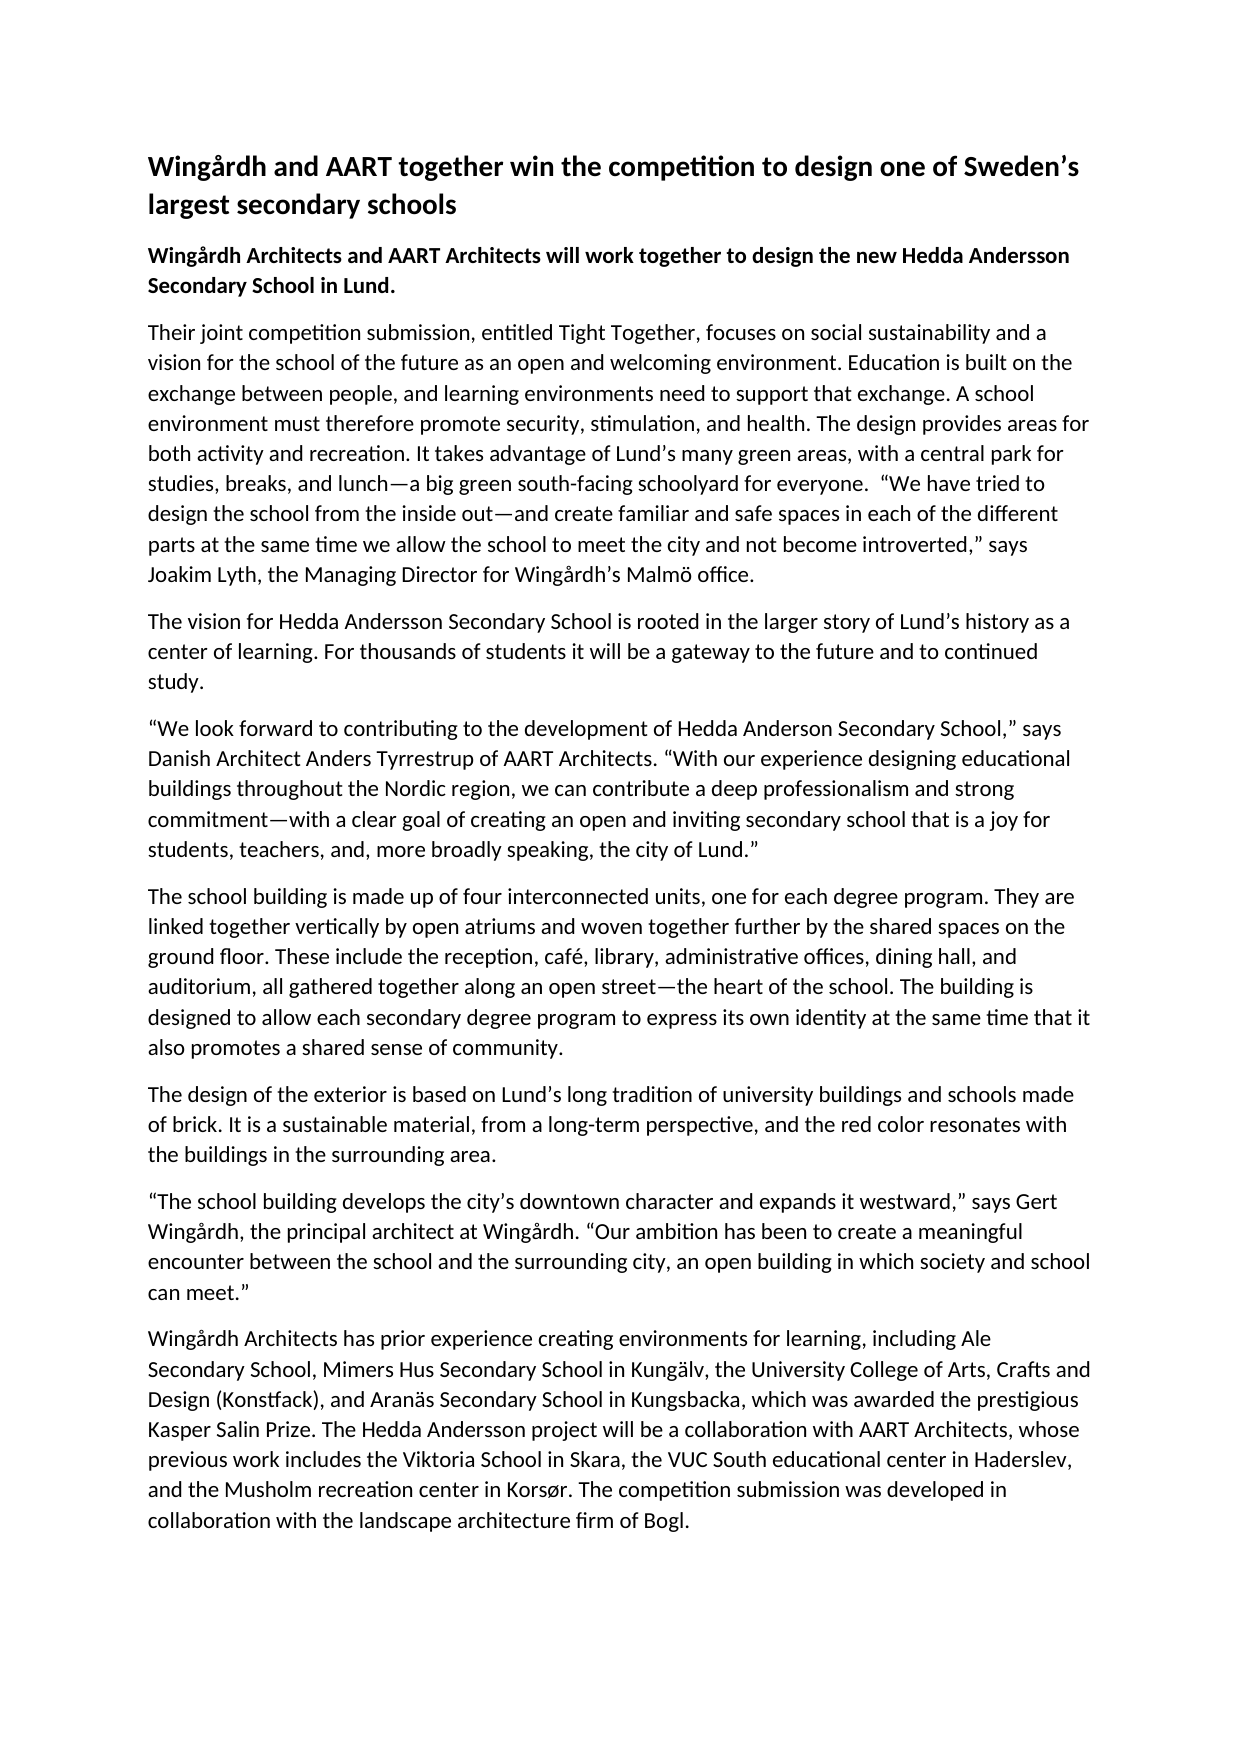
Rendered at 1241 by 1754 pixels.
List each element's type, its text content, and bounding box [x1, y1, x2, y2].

text “The school building develops the city’s downtown character and expands it westward,” says Gert Wingårdh, the principal architect at Wingårdh. “Our ambition has been to create a meaningful encounter between the school and the surrounding city, an open building in which society and school can meet.” [148, 1187, 1093, 1306]
text The school building is made up of four interconnected units, one for each degree program. They are linked together vertically by open atriums and woven together further by the shared spaces on the ground floor. These include the reception, café, library, administrative offices, dining hall, and auditorium, all gathered together along an open street—the heart of the school. The building is designed to allow each secondary degree program to express its own identity at the same time that it also promotes a shared sense of community. [148, 882, 1093, 1061]
text “We look forward to contributing to the development of Hedda Anderson Secondary School,” says Danish Architect Anders Tyrrestrup of AART Architects. “With our experience designing educational buildings throughout the Nordic region, we can contribute a deep professionalism and strong commitment—with a clear goal of creating an open and inviting secondary school that is a joy for students, teachers, and, more broadly speaking, the city of Lund.” [148, 714, 1093, 863]
text Wingårdh Architects and AART Architects will work together to design the new Hedda Andersson Secondary School in Lund. [148, 241, 1093, 299]
text Their joint competition submission, entitled Tight Together, focuses on social sustainability and a vision for the school of the future as an open and welcoming environment. Education is built on the exchange between people, and learning environments need to support that exchange. A school environment must therefore promote security, stimulation, and health. The design provides areas for both activity and recreation. It takes advantage of Lund’s many green areas, with a central park for studies, breaks, and lunch—a big green south-facing schoolyard for everyone. “We have tried to design the school from the inside out—and create familiar and safe spaces in each of the different parts at the same time we allow the school to meet the city and not become introverted,” says Joakim Lyth, the Managing Director for Wingårdh’s Malmö office. [148, 318, 1093, 588]
text The design of the exterior is based on Lund’s long tradition of university buildings and schools made of brick. It is a sustainable material, from a long-term perspective, and the red color resonates with the buildings in the surrounding area. [148, 1080, 1093, 1168]
text Wingårdh Architects has prior experience creating environments for learning, including Ale Secondary School, Mimers Hus Secondary School in Kungälv, the University College of Arts, Crafts and Design (Konstfack), and Aranäs Secondary School in Kungsbacka, which was awarded the prestigious Kasper Salin Prize. The Hedda Andersson project will be a collaboration with AART Architects, whose previous work includes the Viktoria School in Skara, the VUC South educational center in Haderslev, and the Musholm recreation center in Korsør. The competition submission was developed in collaboration with the landscape architecture firm of Bogl. [148, 1324, 1093, 1534]
text Wingårdh and AART together win the competition to design one of Sweden’s largest secondary schools [148, 148, 1093, 222]
text The vision for Hedda Andersson Secondary School is rooted in the larger story of Lund’s history as a center of learning. For thousands of students it will be a gateway to the future and to continued study. [148, 607, 1093, 695]
